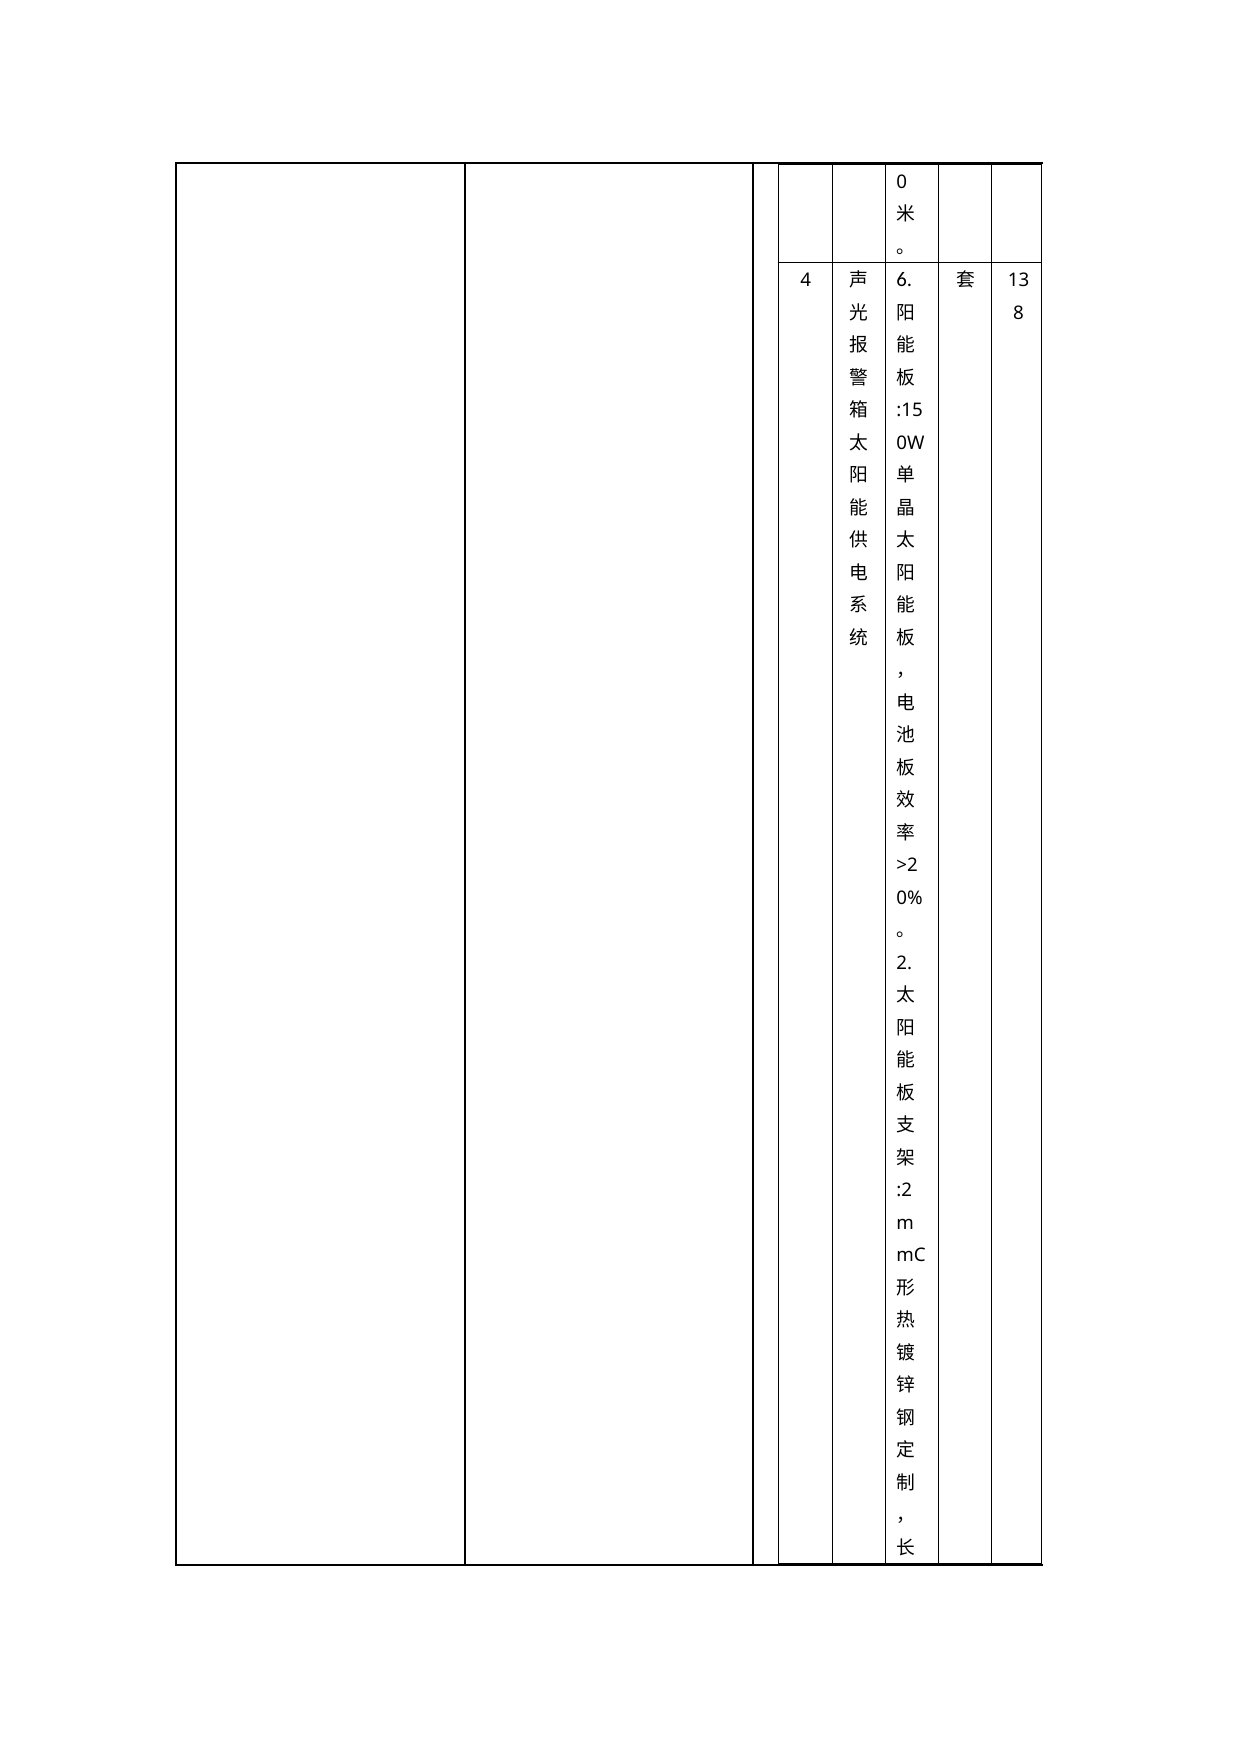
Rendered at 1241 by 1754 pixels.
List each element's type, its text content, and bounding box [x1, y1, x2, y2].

table_cell [939, 165, 991, 262]
table_cell [754, 164, 778, 1564]
table_cell [939, 263, 991, 1563]
table_cell 1 [177, 164, 464, 1564]
table_cell [466, 164, 752, 1564]
table_cell [779, 263, 832, 1563]
table_cell [886, 263, 938, 1563]
table_cell [992, 165, 1041, 262]
table_cell [833, 263, 885, 1563]
table_cell [833, 165, 885, 262]
table_cell [779, 165, 832, 262]
table_cell [992, 263, 1041, 1563]
table_cell [886, 165, 938, 262]
